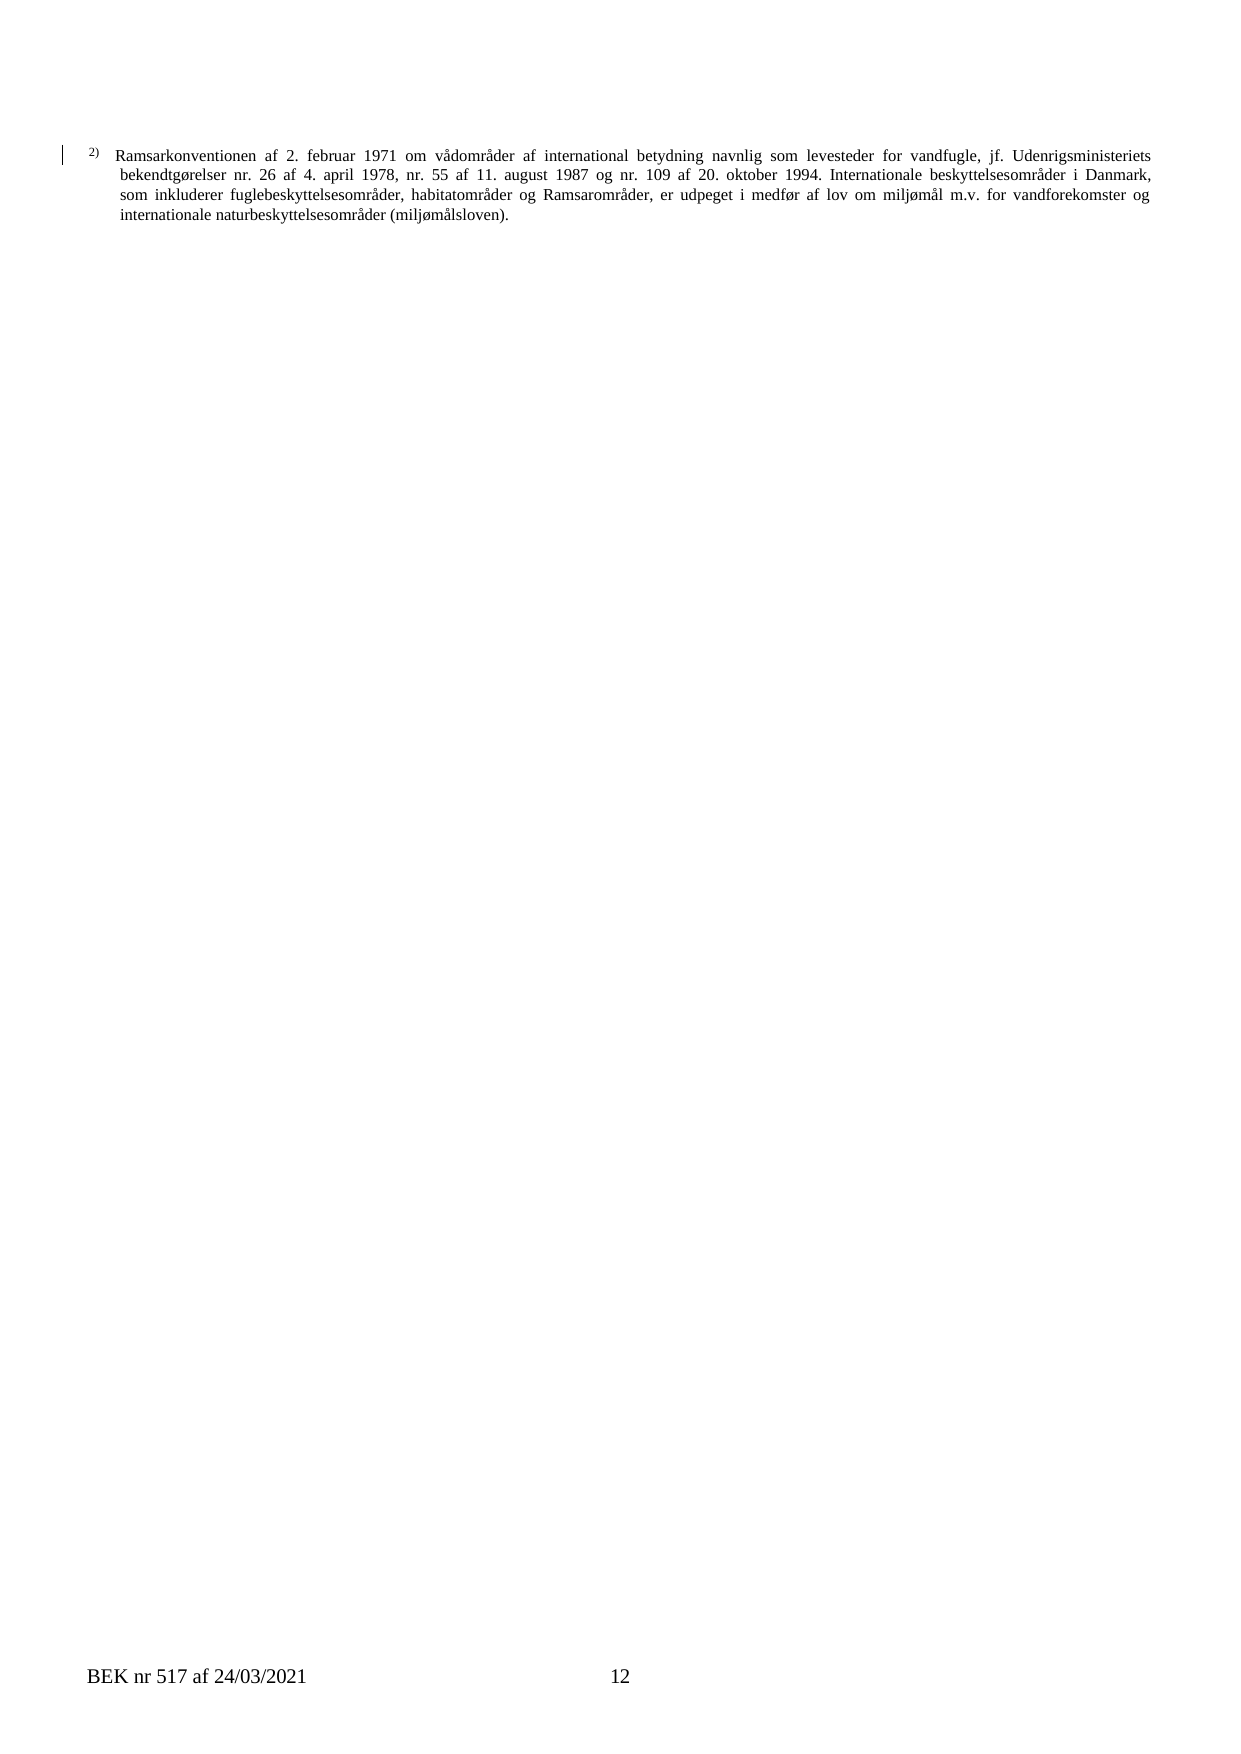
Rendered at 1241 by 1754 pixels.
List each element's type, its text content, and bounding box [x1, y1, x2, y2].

text 2) Ramsarkonventionen af 2. februar 1971 om vådområder af international betydning navnlig som levesteder for vandfugle, jf. Udenrigsministeriets bekendtgørelser nr. 26 af 4. april 1978, nr. 55 af 11. august 1987 og nr. 109 af 20. oktober 1994. Internationale beskyttelsesområder i Danmark, som inkluderer fuglebeskyttelsesområder, habitatområder og Ramsarområder, er udpeget i medfør af lov om miljømål m.v. for vandforekomster og internationale naturbeskyttelsesområder (miljømålsloven). [88, 145, 1152, 224]
